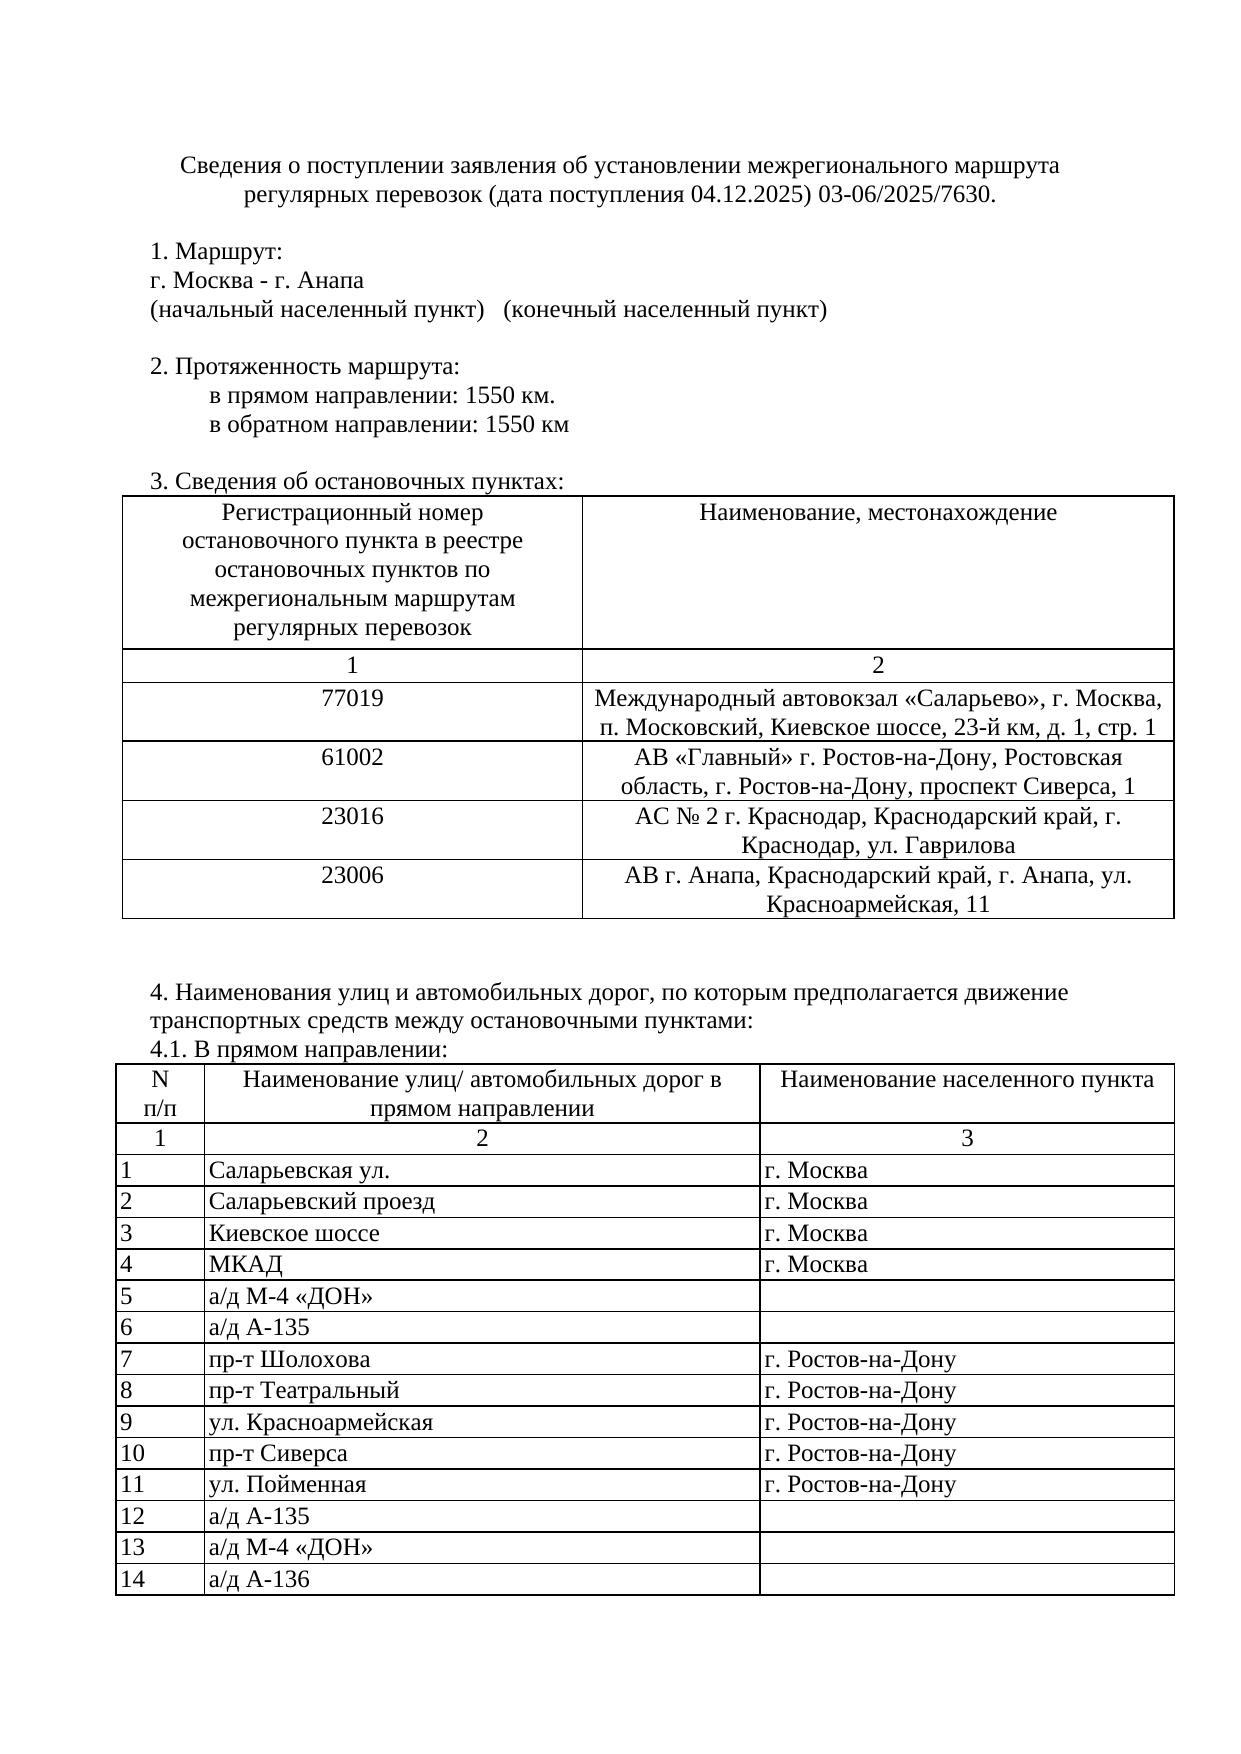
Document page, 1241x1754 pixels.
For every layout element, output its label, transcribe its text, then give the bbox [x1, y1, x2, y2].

text в обратном направлении: 1550 км [150, 409, 1090, 437]
text г. Москва - г. Анапа [150, 265, 1090, 294]
table_cell г. Москва [761, 1187, 1174, 1216]
table_cell АВ «Главный» г. Ростов-на-Дону, Ростовская область, г. Ростов-на-Дону, проспект Сиверса, 1 [583, 742, 1173, 799]
text (начальный населенный пункт) (конечный населенный пункт) [150, 294, 1090, 322]
table_cell 3 [117, 1218, 204, 1248]
table_cell ул. Пойменная [205, 1470, 759, 1499]
table_cell [761, 1533, 1174, 1562]
table_cell 6 [117, 1312, 204, 1342]
table_cell г. Ростов-на-Дону [761, 1407, 1174, 1437]
table_cell а/д А-135 [205, 1501, 759, 1531]
table_header N п/п [117, 1065, 204, 1122]
table_header Наименование населенного пункта [761, 1065, 1174, 1122]
table_cell 1 [117, 1124, 204, 1153]
table_cell 10 [117, 1438, 204, 1468]
text 3. Сведения об остановочных пунктах: [150, 466, 1090, 495]
text Сведения о поступлении заявления об установлении межрегионального маршрута регулярных перевозок (дата поступления 04.12.2025) 03-06/2025/7630. [150, 150, 1090, 207]
table_cell 1 [123, 650, 582, 681]
table_cell Киевское шоссе [205, 1218, 759, 1248]
table_cell [761, 1281, 1174, 1311]
table_cell 61002 [123, 742, 582, 799]
table_cell Международный автовокзал «Саларьево», г. Москва, п. Московский, Киевское шоссе, 23-й км, д. 1, стр. 1 [583, 683, 1173, 740]
table_cell 3 [761, 1124, 1174, 1153]
table_cell пр-т Сиверса [205, 1438, 759, 1468]
table_header Регистрационный номер остановочного пункта в реестре остановочных пунктов по межрегиональным маршрутам регулярных перевозок [123, 497, 582, 648]
table_cell а/д М-4 «ДОН» [205, 1281, 759, 1311]
table_header Наименование улиц/ автомобильных дорог в прямом направлении [205, 1065, 759, 1122]
table_cell г. Москва [761, 1250, 1174, 1279]
table_cell 1 [117, 1155, 204, 1185]
table_cell г. Ростов-на-Дону [761, 1344, 1174, 1374]
table_cell пр-т Театральный [205, 1375, 759, 1405]
table_cell ул. Красноармейская [205, 1407, 759, 1437]
table_cell 11 [117, 1470, 204, 1499]
table_cell 23006 [123, 860, 582, 918]
table_cell [761, 1564, 1174, 1594]
table_cell а/д А-135 [205, 1312, 759, 1342]
table_cell 14 [117, 1564, 204, 1594]
table_cell 2 [583, 650, 1173, 681]
table_cell 13 [117, 1533, 204, 1562]
text в прямом направлении: 1550 км. [150, 380, 1090, 409]
table_header Наименование, местонахождение [583, 497, 1173, 648]
table_cell 23016 [123, 801, 582, 858]
table_cell АВ г. Анапа, Краснодарский край, г. Анапа, ул. Красноармейская, 11 [583, 860, 1173, 918]
text 4. Наименования улиц и автомобильных дорог, по которым предполагается движение транспортных средств между остановочными пунктами: [150, 977, 1090, 1034]
table_cell г. Ростов-на-Дону [761, 1438, 1174, 1468]
table_cell 7 [117, 1344, 204, 1374]
table_cell г. Москва [761, 1155, 1174, 1185]
table_cell 12 [117, 1501, 204, 1531]
table_cell 9 [117, 1407, 204, 1437]
table_cell АС № 2 г. Краснодар, Краснодарский край, г. Краснодар, ул. Гаврилова [583, 801, 1173, 858]
table_cell 5 [117, 1281, 204, 1311]
table_cell г. Москва [761, 1218, 1174, 1248]
table_cell 77019 [123, 683, 582, 740]
table_cell МКАД [205, 1250, 759, 1279]
table_cell Саларьевская ул. [205, 1155, 759, 1185]
text 4.1. В прямом направлении: [150, 1034, 1090, 1063]
table_cell а/д А-136 [205, 1564, 759, 1594]
table_cell 2 [117, 1187, 204, 1216]
table_cell [761, 1501, 1174, 1531]
text 2. Протяженность маршрута: [150, 351, 1090, 380]
table_cell 4 [117, 1250, 204, 1279]
table_cell [761, 1312, 1174, 1342]
table_cell а/д М-4 «ДОН» [205, 1533, 759, 1562]
table_cell г. Ростов-на-Дону [761, 1470, 1174, 1499]
table_cell пр-т Шолохова [205, 1344, 759, 1374]
table_cell 8 [117, 1375, 204, 1405]
table_cell 2 [205, 1124, 759, 1153]
table_cell Саларьевский проезд [205, 1187, 759, 1216]
text 1. Маршрут: [150, 236, 1090, 265]
table_cell г. Ростов-на-Дону [761, 1375, 1174, 1405]
